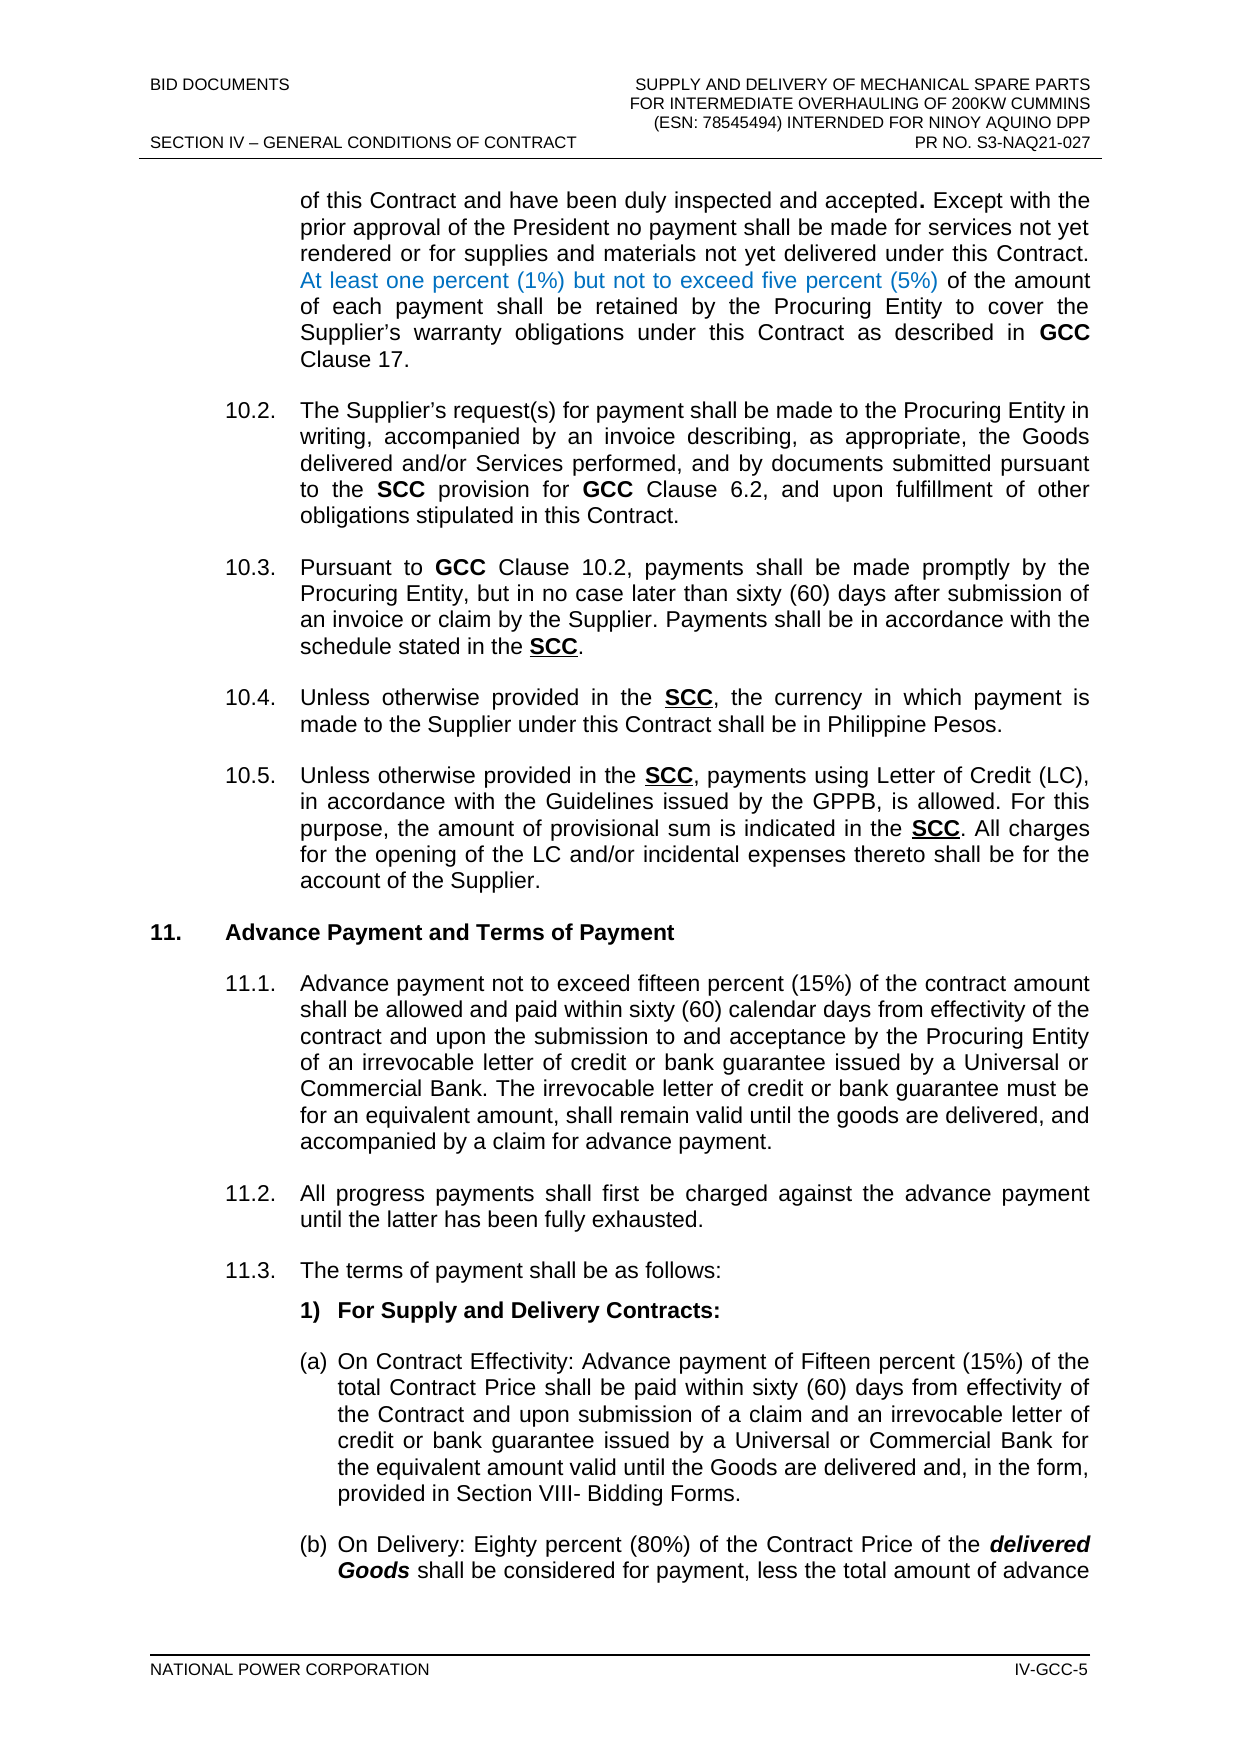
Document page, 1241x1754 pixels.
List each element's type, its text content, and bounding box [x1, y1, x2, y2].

list For Supply and Delivery Contracts: [300, 1297, 1090, 1323]
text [225, 187, 1090, 372]
list The terms of payment shall be as follows: [225, 1257, 1090, 1283]
text Unless otherwise provided in the SCC, payments using Letter of Credit (LC), in accordance with the Guidelines issued by the GPPB, is allowed. For this purpose, the amount of provisional sum is indicated in the SCC. All charges for the opening of the LC and/or incidental expenses thereto shall be for the account of the Supplier. [225, 762, 1090, 894]
subtitle Advance Payment and Terms of Payment [150, 919, 1090, 945]
text Unless otherwise provided in the SCC, the currency in which payment is made to the Supplier under this Contract shall be in Philippine Pesos. [225, 684, 1090, 737]
list Advance payment not to exceed fifteen percent (15%) of the contract amount shall be allowed and paid within sixty (60) calendar days from effectivity of the contract and upon the submission to and acceptance by the Procuring Entity of an irrevocable letter of credit or bank guarantee issued by a Universal or Commercial Bank. The irrevocable letter of credit or bank guarantee must be for an equivalent amount, shall remain valid until the goods are delivered, and accompanied by a claim for advance payment. [225, 970, 1090, 1154]
list On Contract Effectivity: Advance payment of Fifteen percent (15%) of the total Contract Price shall be paid within sixty (60) days from effectivity of the Contract and upon submission of a claim and an irrevocable letter of credit or bank guarantee issued by a Universal or Commercial Bank for the equivalent amount valid until the Goods are delivered and, in the form, provided in Section VIII- Bidding Forms. [299, 1348, 1090, 1506]
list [299, 1531, 1090, 1584]
list All progress payments shall first be charged against the advance payment until the latter has been fully exhausted. [225, 1179, 1090, 1232]
